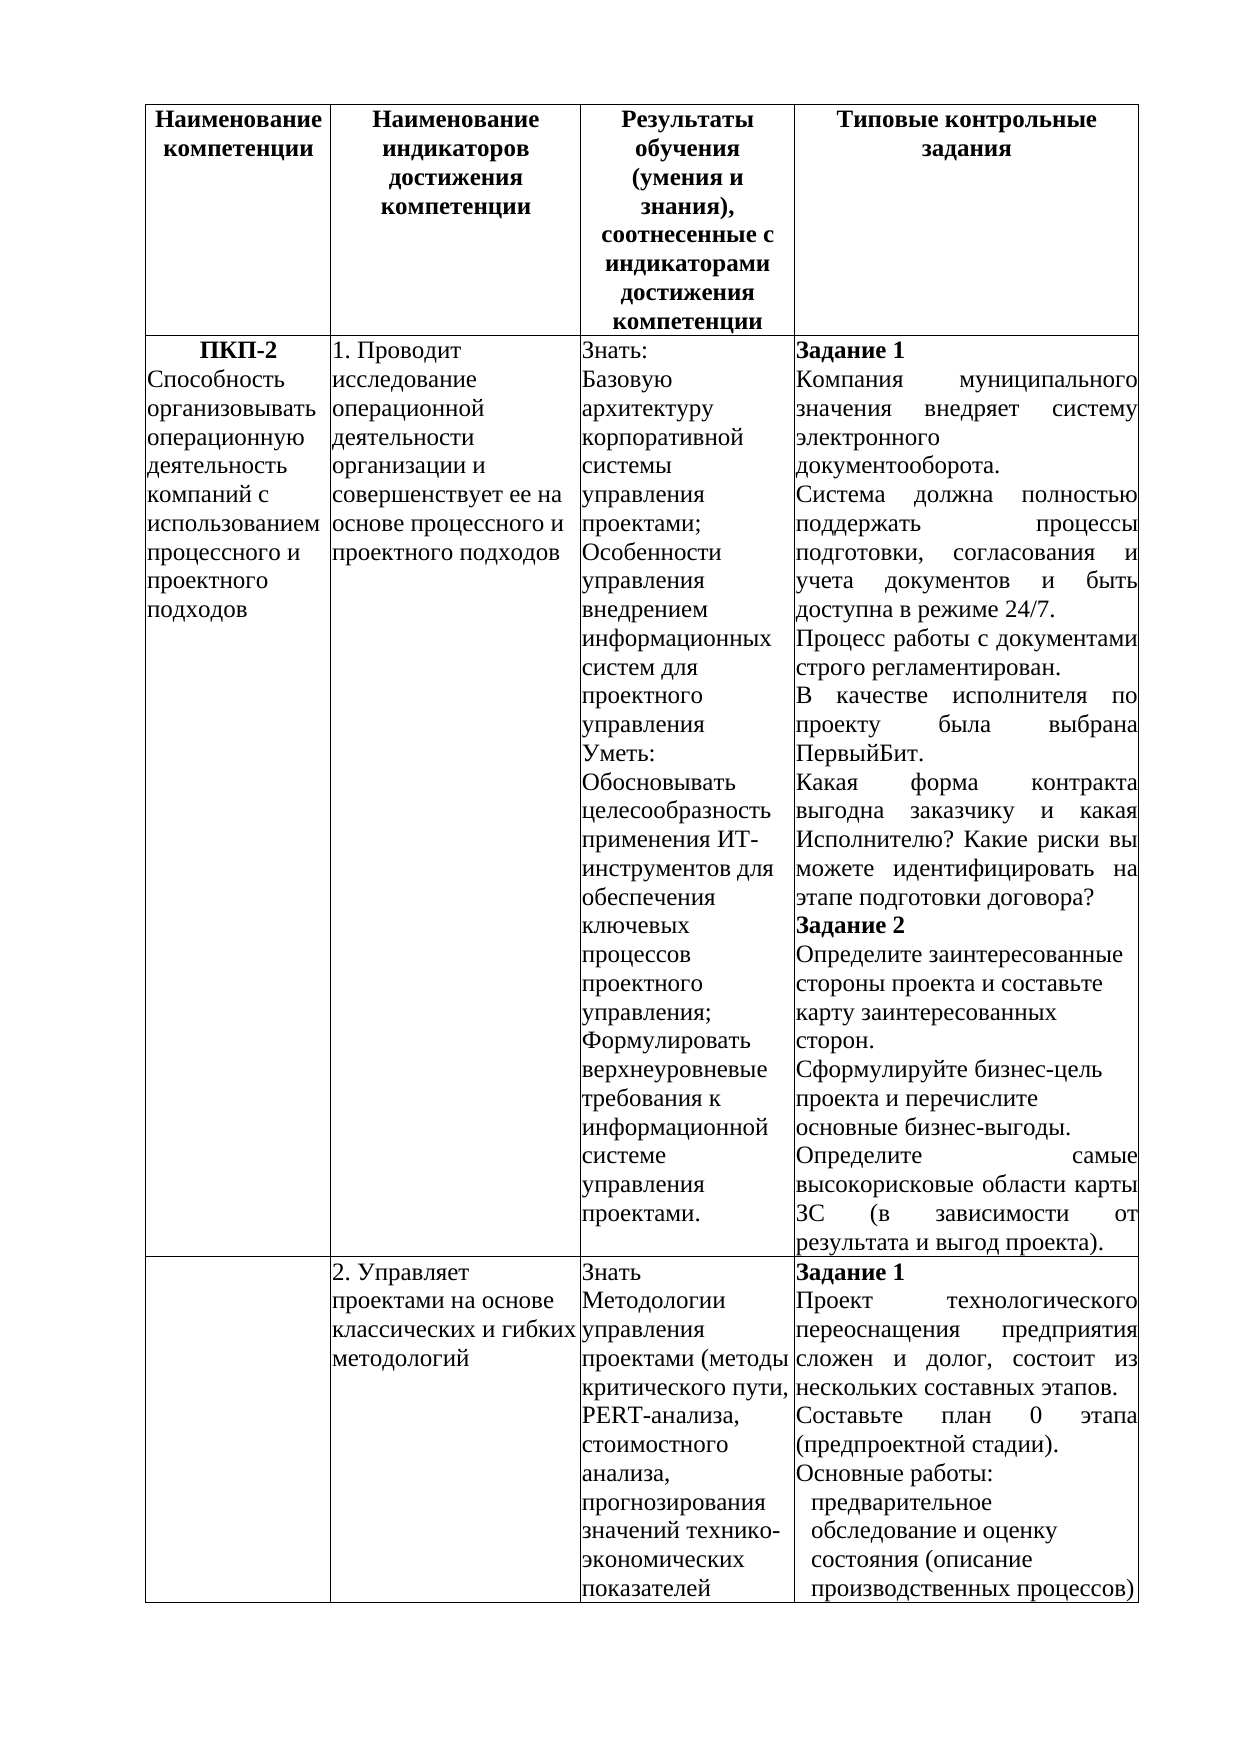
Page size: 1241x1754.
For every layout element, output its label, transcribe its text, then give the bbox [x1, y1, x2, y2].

table_cell ПКП-2 Способность организовывать операционную деятельность компаний с использованием процессного и проектного подходов [146, 336, 330, 1256]
table_header Наименование индикаторов достижения компетенции [331, 105, 580, 334]
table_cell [581, 1257, 794, 1602]
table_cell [331, 1257, 580, 1602]
table_cell [146, 1257, 330, 1602]
table_header Наименование компетенции [146, 105, 330, 334]
table_cell 1. Проводит исследование операционной деятельности организации и совершенствует ее на основе процессного и проектного подходов [331, 336, 580, 1256]
table_cell Знать: Базовую архитектуру корпоративной системы управления проектами; Особенности управления внедрением информационных систем для проектного управления Уметь: Обосновывать целесообразность применения ИТ-инструментов для обеспечения ключевых процессов проектного управления; Формулировать верхнеуровневые требования к информационной системе управления проектами. [581, 336, 794, 1256]
table_header Результаты обучения (умения и знания), соотнесенные с индикаторами достижения компетенции [581, 105, 794, 334]
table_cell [795, 1257, 1138, 1487]
table_header Типовые контрольные задания [795, 105, 1138, 334]
table_cell Задание 1 Компания муниципального значения внедряет систему электронного документооборота. Система должна полностью поддержать процессы подготовки, согласования и учета документов и быть доступна в режиме 24/7. Процесс работы с документами строго регламентирован. В качестве исполнителя по проекту была выбрана ПервыйБит. Какая форма контракта выгодна заказчику и какая Исполнителю? Какие риски вы можете идентифицировать на этапе подготовки договора? Задание 2 Определите заинтересованные стороны проекта и составьте карту заинтересованных сторон. Сформулируйте бизнес-цель проекта и перечислите основные бизнес-выгоды. Определите самые высокорисковые области карты ЗС (в зависимости от результата и выгод проекта). [795, 336, 1138, 1256]
